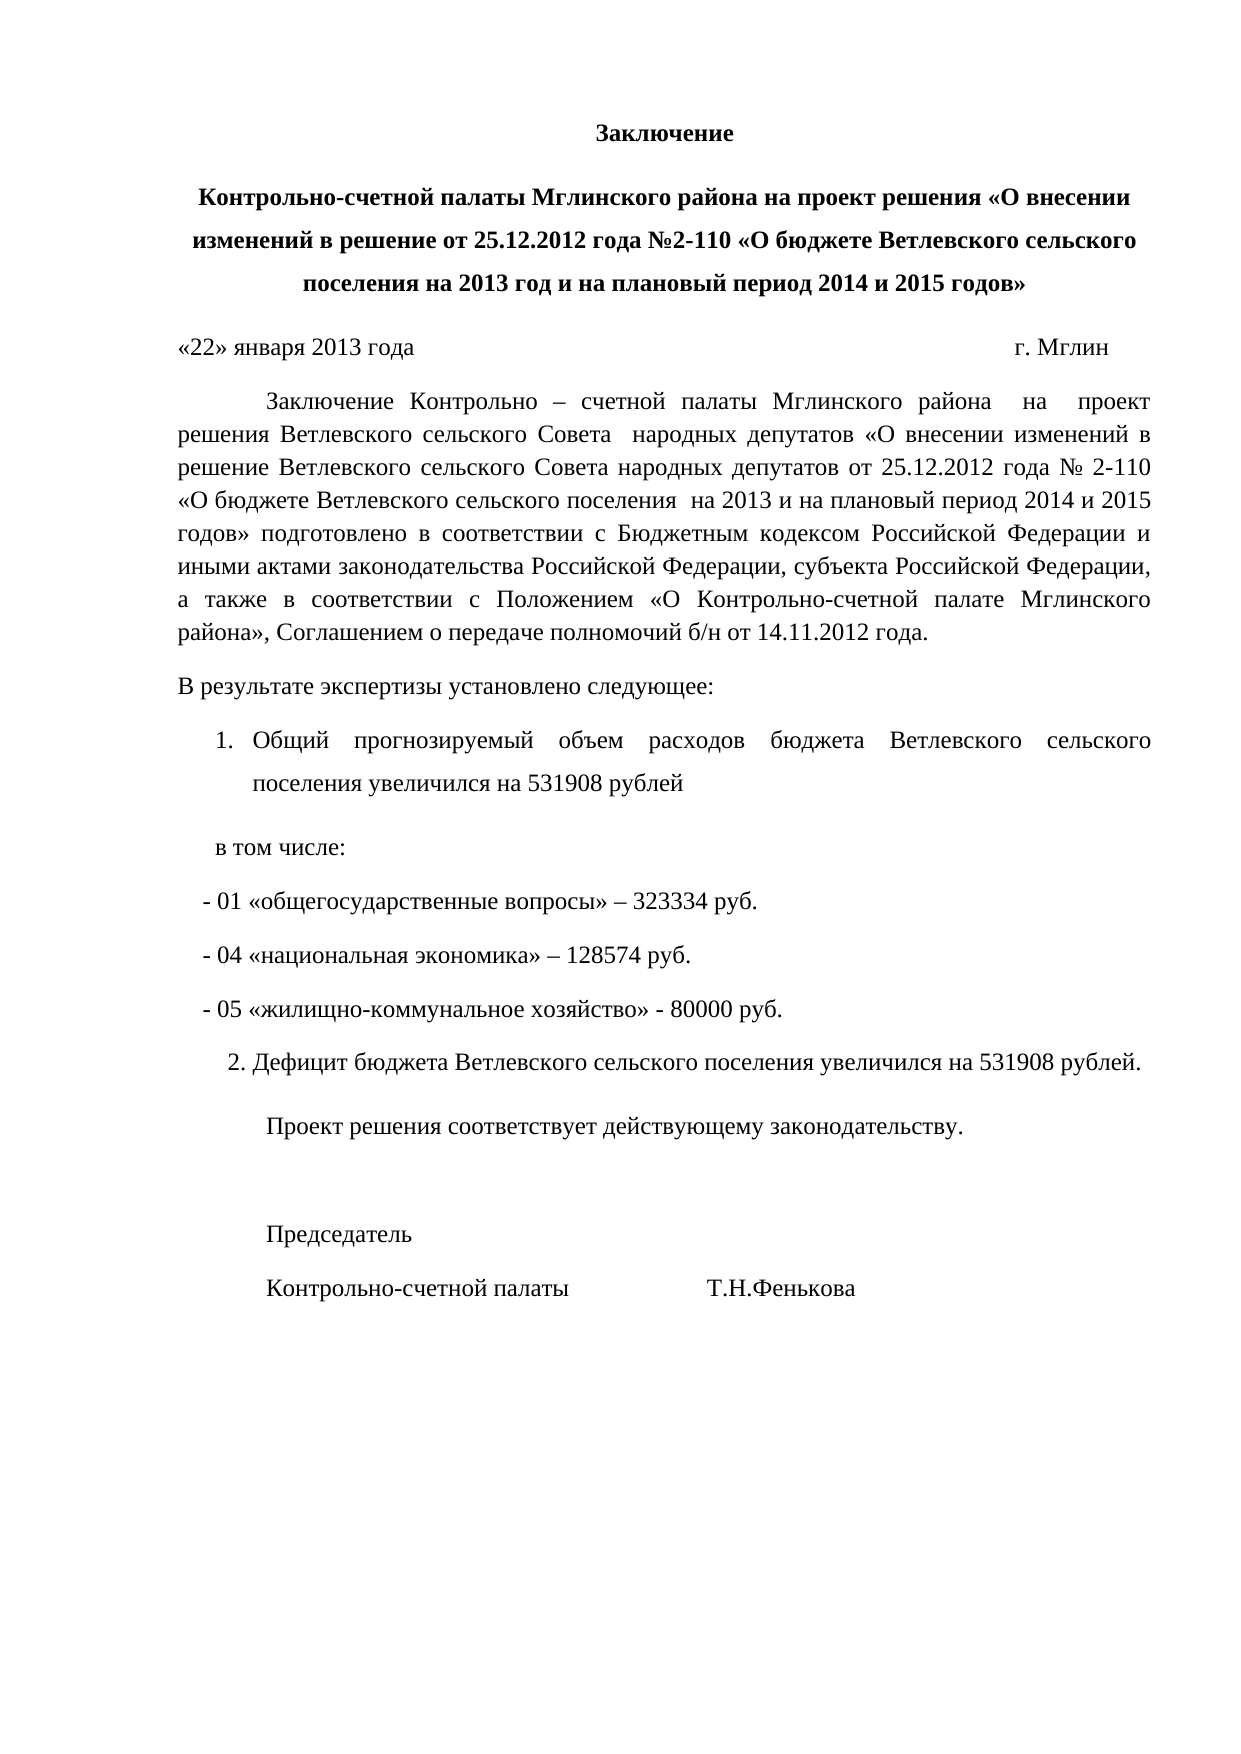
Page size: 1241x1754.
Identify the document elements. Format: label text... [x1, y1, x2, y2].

text в том числе: [215, 832, 1152, 861]
list Общий прогнозируемый объем расходов бюджета Ветлевского сельского поселения увеличился на 531908 рублей [215, 725, 1152, 797]
text - 05 «жилищно-коммунальное хозяйство» - 80000 руб. [177, 994, 1152, 1022]
text - 04 «национальная экономика» – 128574 руб. [177, 940, 1152, 968]
text - 01 «общегосударственные вопросы» – 323334 руб. [177, 886, 1152, 915]
text Заключение [177, 118, 1152, 147]
text «22» января 2013 года г. Мглин [177, 332, 1152, 361]
text Председатель [177, 1219, 1152, 1248]
text Контрольно-счетной палаты Т.Н.Фенькова [177, 1273, 1152, 1302]
text Контрольно-счетной палаты Мглинского района на проект решения «О внесении изменений в решение от 25.12.2012 года №2-110 «О бюджете Ветлевского сельского поселения на 2013 год и на плановый период 2014 и 2015 годов» [177, 182, 1152, 297]
text 2. Дефицит бюджета Ветлевского сельского поселения увеличился на 531908 рублей. [177, 1047, 1152, 1076]
text Проект решения соответствует действующему законодательству. [177, 1111, 1152, 1140]
text Заключение Контрольно – счетной палаты Мглинского района на проект решения Ветлевского сельского Совета народных депутатов «О внесении изменений в решение Ветлевского сельского Совета народных депутатов от 25.12.2012 года № 2-110 «О бюджете Ветлевского сельского поселения на 2013 и на плановый период 2014 и 2015 годов» подготовлено в соответствии с Бюджетным кодексом Российской Федерации и иными актами законодательства Российской Федерации, субъекта Российской Федерации, а также в соответствии с Положением «О Контрольно-счетной палате Мглинского района», Соглашением о передаче полномочий б/н от 14.11.2012 года. [177, 386, 1152, 646]
text В результате экспертизы установлено следующее: [177, 671, 1152, 700]
